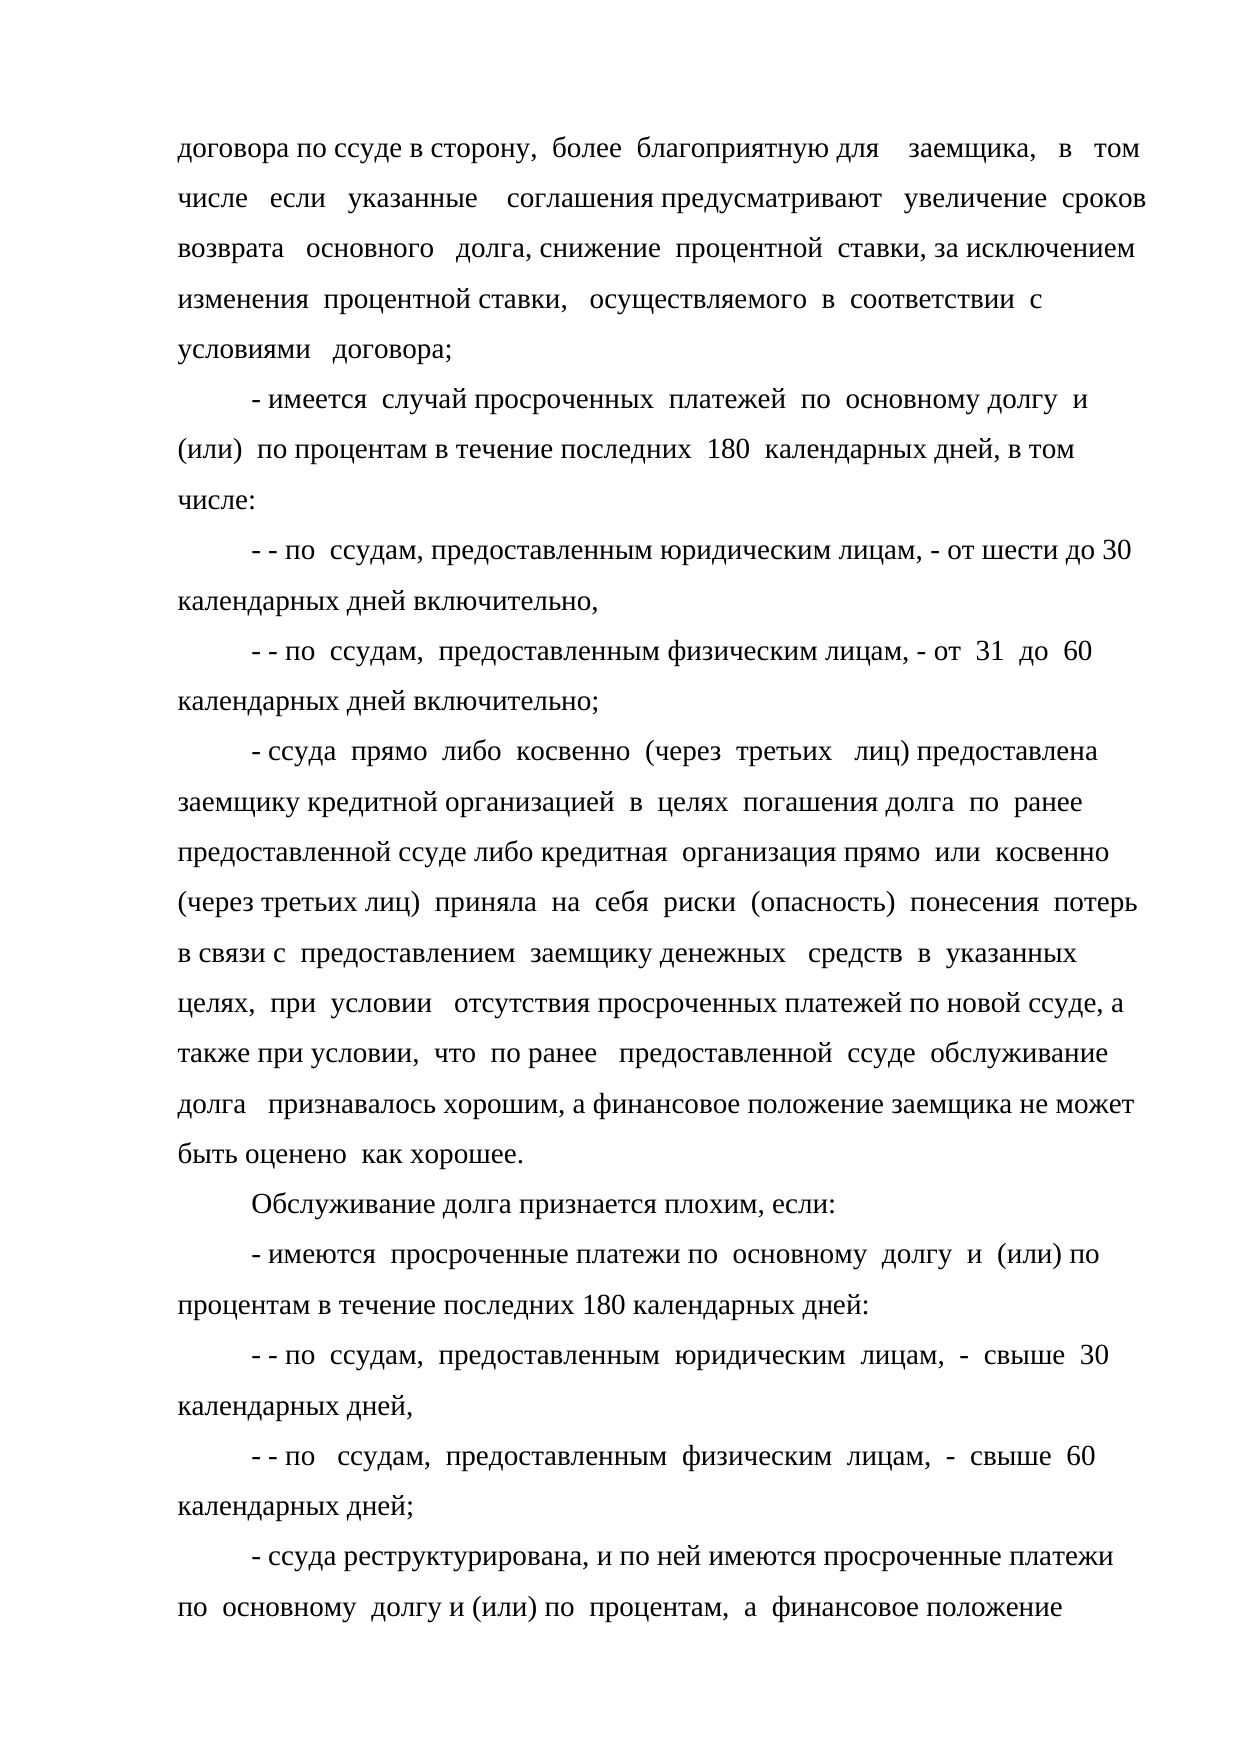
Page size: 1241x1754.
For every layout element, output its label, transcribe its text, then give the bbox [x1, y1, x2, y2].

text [177, 1538, 1152, 1622]
text - - по ссудам, предоставленным юридическим лицам, - свыше 30 календарных дней, [177, 1337, 1152, 1421]
text - - по ссудам, предоставленным физическим лицам, - свыше 60 календарных дней; [177, 1438, 1152, 1522]
text - - по ссудам, предоставленным юридическим лицам, - от шести до 30 календарных дней включительно, [177, 532, 1152, 616]
text календарных дней включительно; [177, 683, 1152, 717]
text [177, 130, 1152, 364]
text - - по ссудам, предоставленным физическим лицам, - от 31 до 60 [177, 633, 1152, 666]
text - ссуда прямо либо косвенно (через третьих лиц) предоставлена заемщику кредитной организацией в целях погашения долга по ранее предоставленной ссуде либо кредитная организация прямо или косвенно (через третьих лиц) приняла на себя риски (опасность) понесения потерь в связи с предоставлением заемщику денежных средств в указанных целях, при условии отсутствия просроченных платежей по новой ссуде, а также при условии, что по ранее предоставленной ссуде обслуживание долга признавалось хорошим, а финансовое положение заемщика не может быть оценено как хорошее. [177, 733, 1152, 1169]
text Обслуживание долга признается плохим, если: [177, 1186, 1152, 1220]
text - имеются просроченные платежи по основному долгу и (или) по процентам в течение последних 180 календарных дней: [177, 1237, 1152, 1321]
text - имеется случай просроченных платежей по основному долгу и (или) по процентам в течение последних 180 календарных дней, в том числе: [177, 381, 1152, 516]
